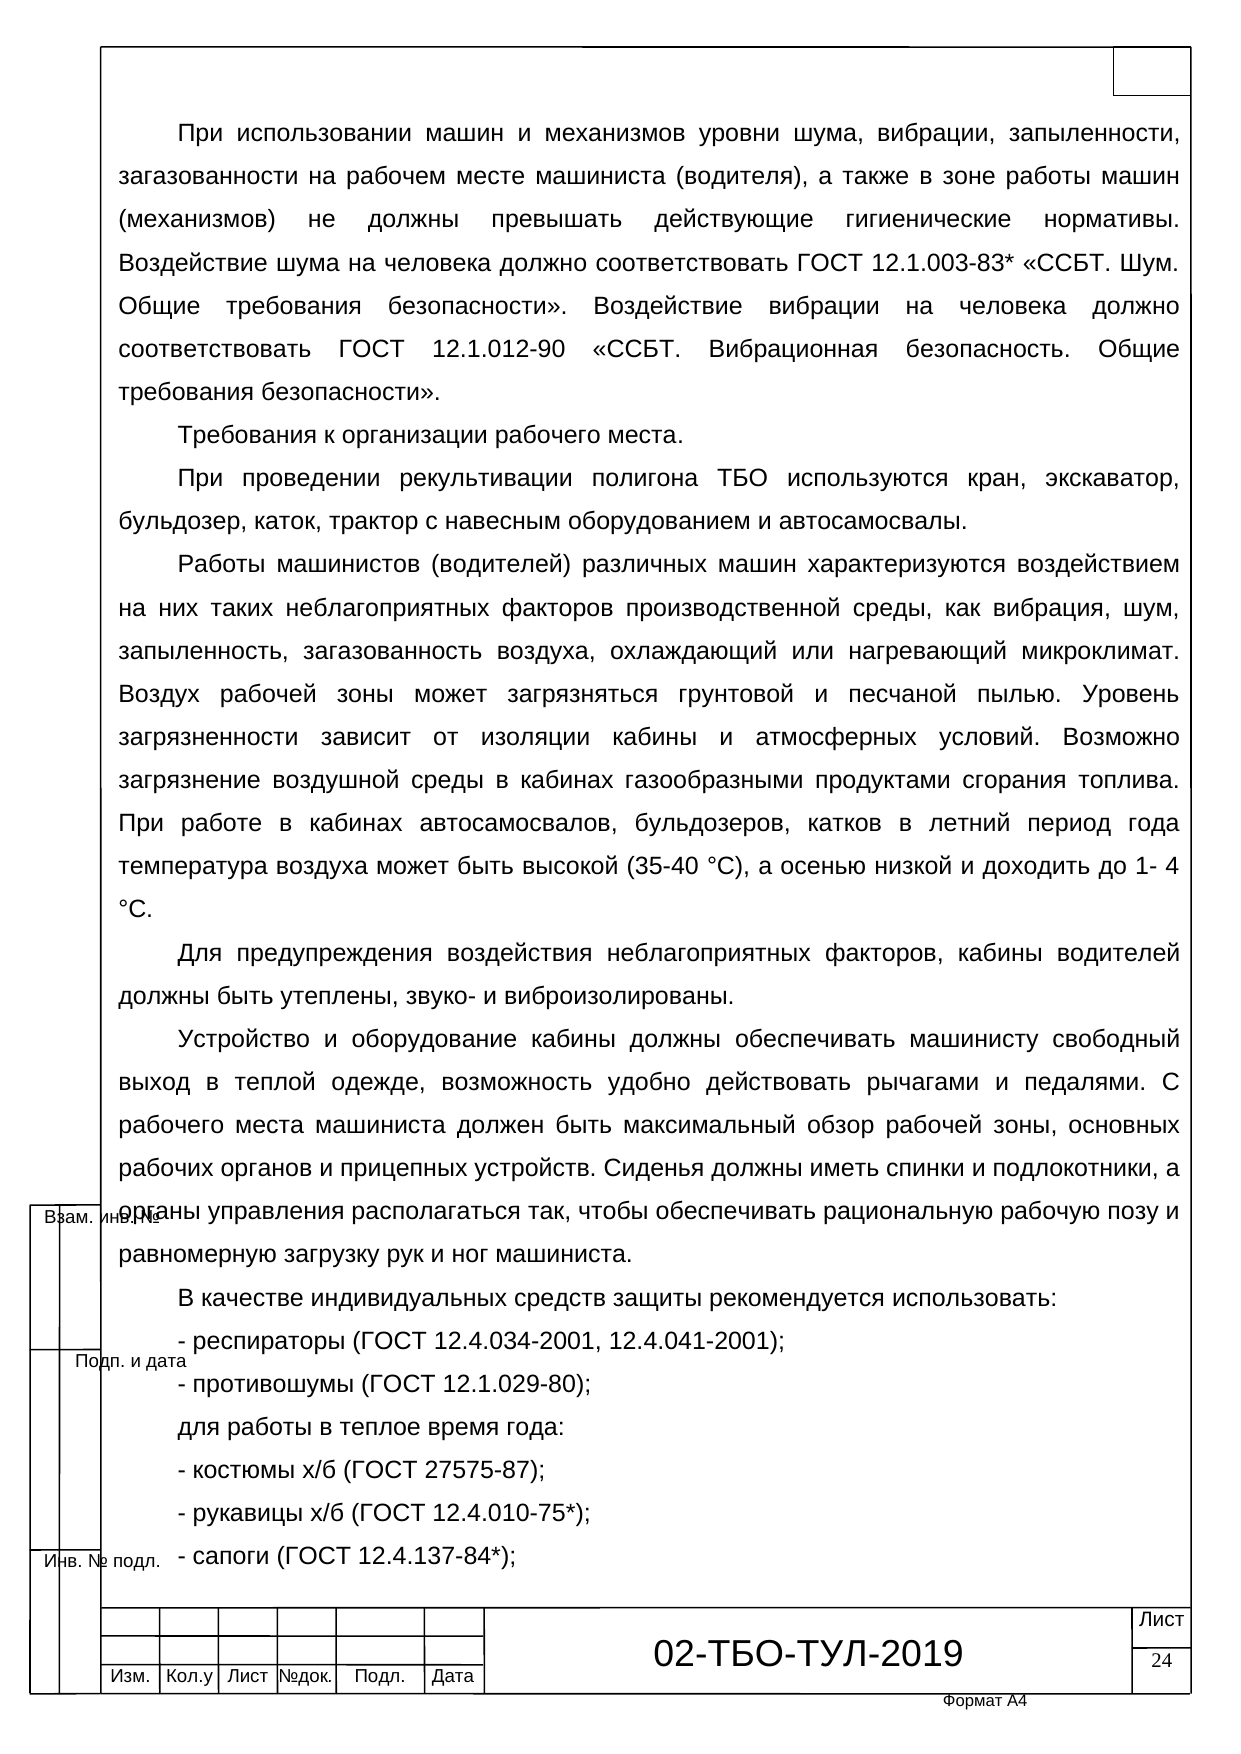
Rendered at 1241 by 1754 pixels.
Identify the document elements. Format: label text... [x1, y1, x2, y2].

text При проведении рекультивации полигона ТБО используются кран, экскаватор, бульдозер, каток, трактор с навесным оборудованием и автосамосвалы. [118, 463, 1181, 535]
text - сапоги (ГОСТ 12.4.137-84*); [118, 1541, 1181, 1570]
text - респираторы (ГОСТ 12.4.034-2001, 12.4.041-2001); [118, 1326, 1181, 1354]
text для работы в теплое время года: [118, 1412, 1181, 1441]
text Работы машинистов (водителей) различных машин характеризуются воздействием на них таких неблагоприятных факторов производственной среды, как вибрация, шум, запыленность, загазованность воздуха, охлаждающий или нагревающий микроклимат. Воздух рабочей зоны может загрязняться грунтовой и песчаной пылью. Уровень загрязненности зависит от изоляции кабины и атмосферных условий. Возможно загрязнение воздушной среды в кабинах газообразными продуктами сгорания топлива. При работе в кабинах автосамосвалов, бульдозеров, катков в летний период года температура воздуха может быть высокой (35-40 °С), а осенью низкой и доходить до 1- 4 °С. [118, 549, 1181, 923]
text - костюмы х/б (ГОСТ 27575-87); [118, 1455, 1181, 1484]
text Требования к организации рабочего места. [118, 420, 1181, 449]
text В качестве индивидуальных средств защиты рекомендуется использовать: [118, 1282, 1181, 1311]
text - противошумы (ГОСТ 12.1.029-80); [118, 1369, 1181, 1397]
text - рукавицы х/б (ГОСТ 12.4.010-75*); [118, 1498, 1181, 1527]
text Устройство и оборудование кабины должны обеспечивать машинисту свободный выход в теплой одежде, возможность удобно действовать рычагами и педалями. С рабочего места машиниста должен быть максимальный обзор рабочей зоны, основных рабочих органов и прицепных устройств. Сиденья должны иметь спинки и подлокотники, а органы управления располагаться так, чтобы обеспечивать рациональную рабочую позу и равномерную загрузку рук и ног машиниста. [118, 1024, 1181, 1268]
text При использовании машин и механизмов уровни шума, вибрации, запыленности, загазованности на рабочем месте машиниста (водителя), а также в зоне работы машин (механизмов) не должны превышать действующие гигиенические нормативы. Воздействие шума на человека должно соответствовать ГОСТ 12.1.003-83* «ССБТ. Шум. Общие требования безопасности». Воздействие вибрации на человека должно соответствовать ГОСТ 12.1.012-90 «ССБТ. Вибрационная безопасность. Общие требования безопасности». [118, 118, 1181, 406]
text Для предупреждения воздействия неблагоприятных факторов, кабины водителей должны быть утеплены, звуко- и виброизолированы. [118, 937, 1181, 1009]
